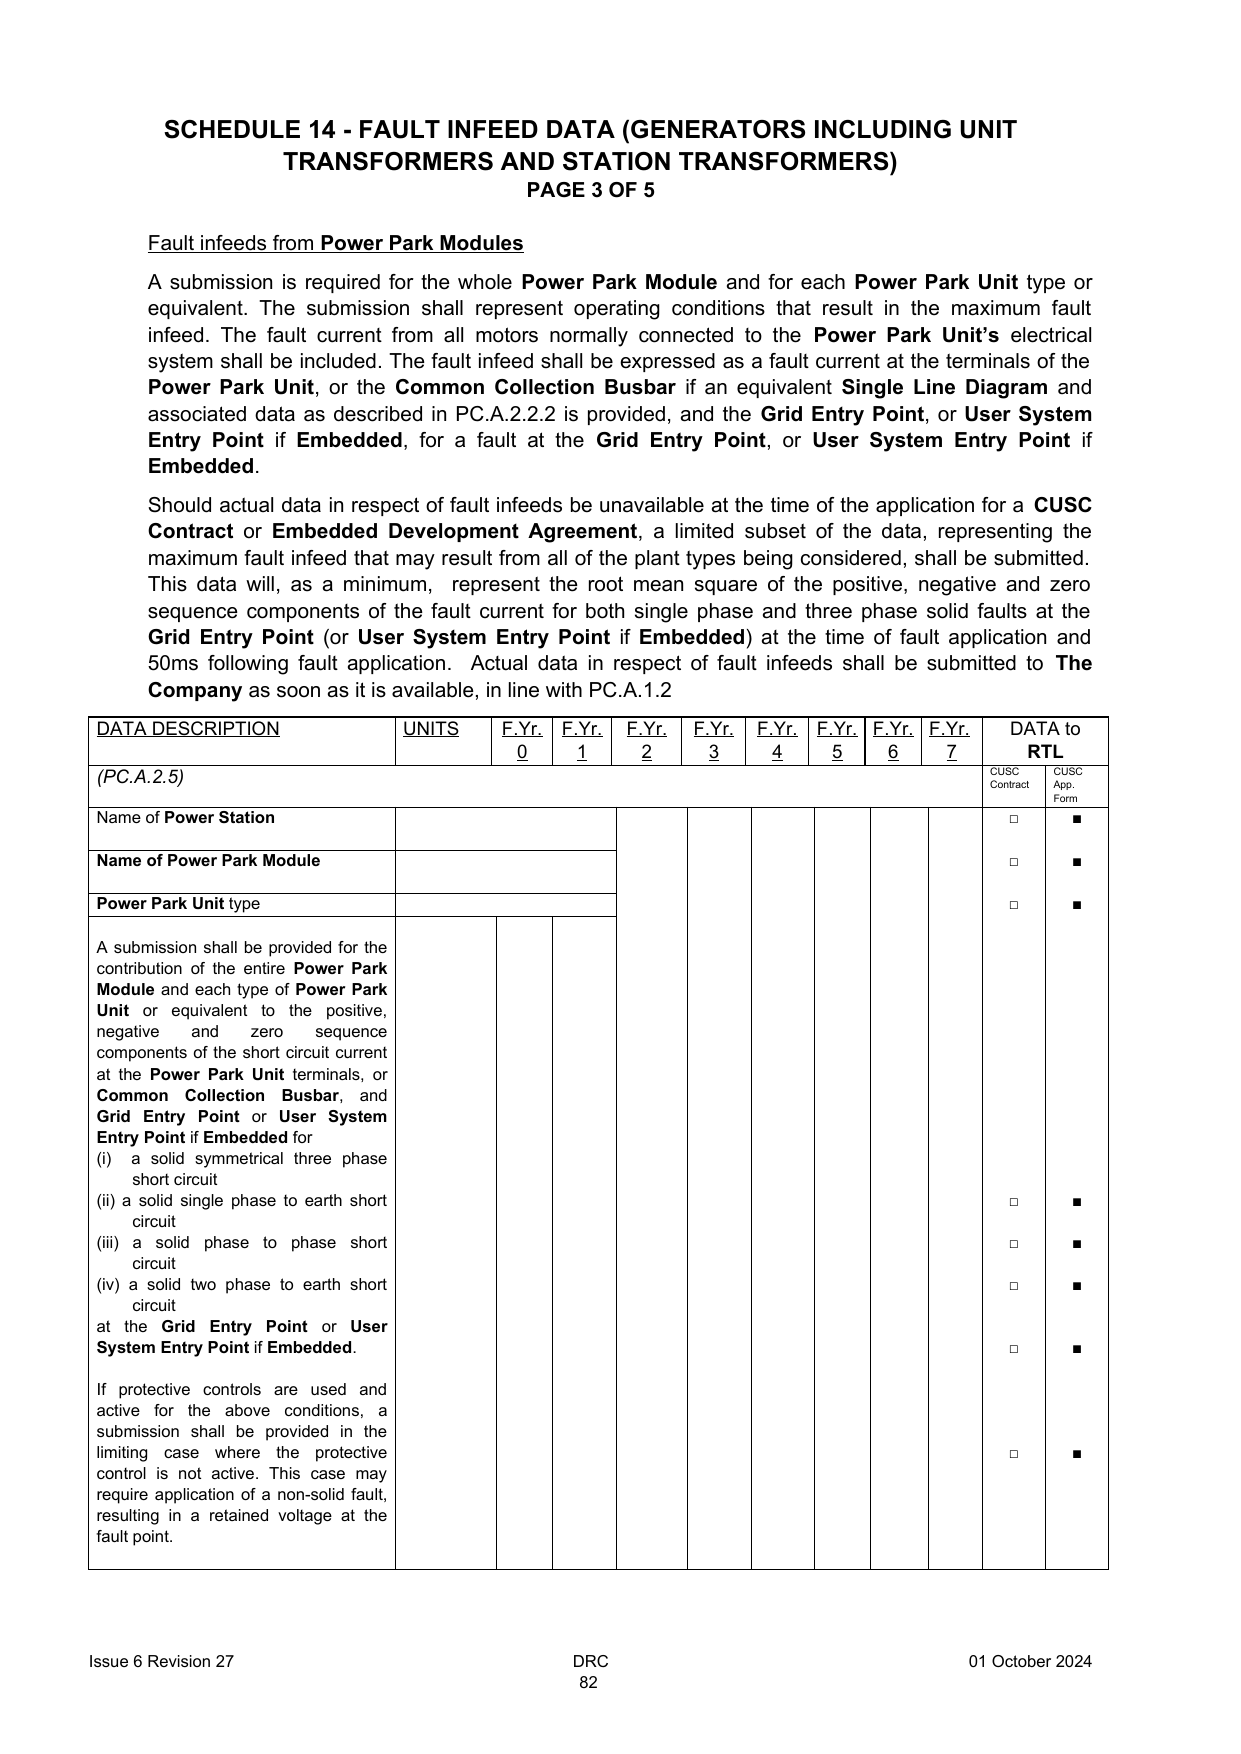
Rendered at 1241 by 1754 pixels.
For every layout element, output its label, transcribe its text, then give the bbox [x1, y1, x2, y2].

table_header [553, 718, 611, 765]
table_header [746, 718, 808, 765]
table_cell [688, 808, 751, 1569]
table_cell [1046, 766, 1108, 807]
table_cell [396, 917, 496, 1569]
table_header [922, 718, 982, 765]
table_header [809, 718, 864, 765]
text A submission is required for the whole Power Park Module and for each Power Park Unit type or equivalent. The submission shall represent operating conditions that result in the maximum fault infeed. The fault current from all motors normally connected to the Power Park Unit’s electrical system shall be included. The fault infeed shall be expressed as a fault current at the terminals of the Power Park Unit, or the Common Collection Busbar if an equivalent Single Line Diagram and associated data as described in PC.A.2.2.2 is provided, and the Grid Entry Point, or User System Entry Point if Embedded, for a fault at the Grid Entry Point, or User System Entry Point if Embedded. [148, 270, 1092, 478]
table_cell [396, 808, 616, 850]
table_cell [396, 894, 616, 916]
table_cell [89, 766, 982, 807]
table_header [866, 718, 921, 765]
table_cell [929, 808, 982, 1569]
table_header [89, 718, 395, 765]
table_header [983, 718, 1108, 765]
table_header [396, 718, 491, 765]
text SCHEDULE 14 - FAULT INFEED DATA (GENERATORS INCLUDING UNIT TRANSFORMERS AND STATION TRANSFORMERS) [89, 115, 1092, 175]
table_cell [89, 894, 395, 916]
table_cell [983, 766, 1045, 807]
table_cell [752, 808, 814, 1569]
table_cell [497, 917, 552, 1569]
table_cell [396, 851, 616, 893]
text Fault infeeds from Power Park Modules [148, 231, 1092, 255]
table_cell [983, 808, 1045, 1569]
text PAGE 3 OF 5 [89, 178, 1092, 202]
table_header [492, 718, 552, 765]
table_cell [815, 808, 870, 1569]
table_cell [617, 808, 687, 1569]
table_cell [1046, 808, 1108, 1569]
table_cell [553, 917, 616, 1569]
text Should actual data in respect of fault infeeds be unavailable at the time of the application for a CUSC Contract or Embedded Development Agreement, a limited subset of the data, representing the maximum fault infeed that may result from all of the plant types being considered, shall be submitted. This data will, as a minimum, represent the root mean square of the positive, negative and zero sequence components of the fault current for both single phase and three phase solid faults at the Grid Entry Point (or User System Entry Point if Embedded) at the time of fault application and 50ms following fault application. Actual data in respect of fault infeeds shall be submitted to The Company as soon as it is available, in line with PC.A.1.2 [148, 493, 1092, 701]
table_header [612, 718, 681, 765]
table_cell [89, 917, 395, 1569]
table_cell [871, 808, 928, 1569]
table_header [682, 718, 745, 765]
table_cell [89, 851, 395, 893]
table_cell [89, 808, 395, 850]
